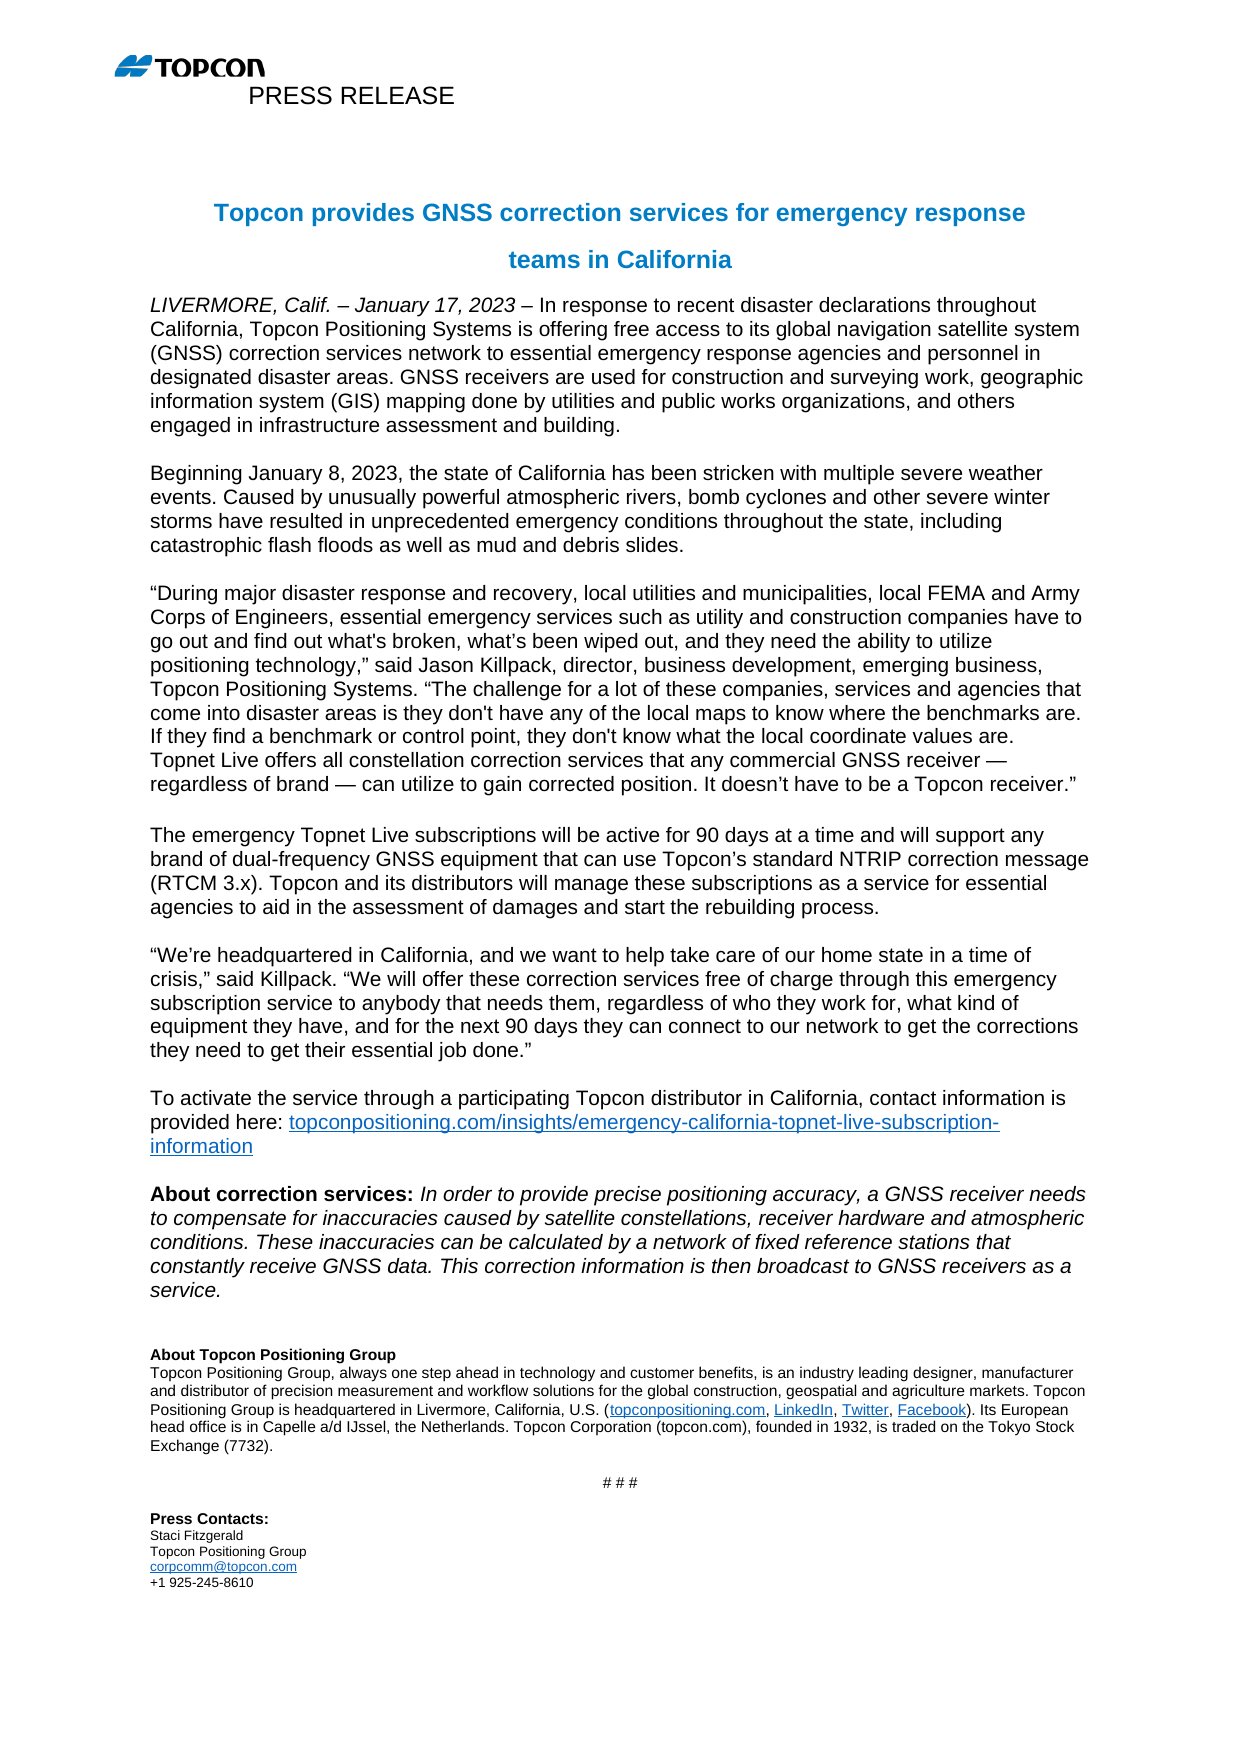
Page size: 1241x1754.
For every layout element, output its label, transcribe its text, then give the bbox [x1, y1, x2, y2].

text Staci Fitzgerald Topcon Positioning Group corpcomm@topcon.com +1 925-245-8610 [150, 1528, 1090, 1590]
text Topcon provides GNSS correction services for emergency response [150, 198, 1090, 226]
text About correction services: In order to provide precise positioning accuracy, a GNSS receiver needs to compensate for inaccuracies caused by satellite constellations, receiver hardware and atmospheric conditions. These inaccuracies can be calculated by a network of fixed reference stations that constantly receive GNSS data. This correction information is then broadcast to GNSS receivers as a service. [150, 1182, 1090, 1302]
text About Topcon Positioning Group [150, 1346, 1090, 1364]
text To activate the service through a participating Topcon distributor in California, contact information is provided here: topconpositioning.com/insights/emergency-california-topnet-live-subscription-information [150, 1086, 1090, 1158]
text Press Contacts: [150, 1510, 1090, 1528]
text “We’re headquartered in California, and we want to help take care of our home state in a time of crisis,” said Killpack. “We will offer these correction services free of charge through this emergency subscription service to anybody that needs them, regardless of who they work for, what kind of equipment they have, and for the next 90 days they can connect to our network to get the corrections they need to get their essential job done.” [150, 942, 1090, 1062]
text teams in California [150, 245, 1090, 274]
text # # # [150, 1454, 1090, 1492]
picture [114, 55, 265, 77]
text Topcon Positioning Group, always one step ahead in technology and customer benefits, is an industry leading designer, manufacturer and distributor of precision measurement and workflow solutions for the global construction, geospatial and agriculture markets. Topcon Positioning Group is headquartered in Livermore, California, U.S. (topconpositioning.com, LinkedIn, Twitter, Facebook). Its European head office is in Capelle a/d IJssel, the Netherlands. Topcon Corporation (topcon.com), founded in 1932, is traded on the Tokyo Stock Exchange (7732). [150, 1364, 1090, 1454]
text “During major disaster response and recovery, local utilities and municipalities, local FEMA and Army Corps of Engineers, essential emergency services such as utility and construction companies have to go out and find out what's broken, what’s been wiped out, and they need the ability to utilize positioning technology,” said Jason Killpack, director, business development, emerging business, Topcon Positioning Systems. “The challenge for a lot of these companies, services and agencies that come into disaster areas is they don't have any of the local maps to know where the benchmarks are. If they find a benchmark or control point, they don't know what the local coordinate values are. Topnet Live offers all constellation correction services that any commercial GNSS receiver — regardless of brand — can utilize to gain corrected position. It doesn’t have to be a Topcon receiver.” [150, 581, 1090, 796]
text Beginning January 8, 2023, the state of California has been stricken with multiple severe weather events. Caused by unusually powerful atmospheric rivers, bomb cyclones and other severe winter storms have resulted in unprecedented emergency conditions throughout the state, including catastrophic flash floods as well as mud and debris slides. [150, 461, 1090, 557]
text The emergency Topnet Live subscriptions will be active for 90 days at a time and will support any brand of dual-frequency GNSS equipment that can use Topcon’s standard NTRIP correction message (RTCM 3.x). Topcon and its distributors will manage these subscriptions as a service for essential agencies to aid in the assessment of damages and start the rebuilding process. [150, 823, 1090, 918]
text LIVERMORE, Calif. – January 17, 2023 – In response to recent disaster declarations throughout California, Topcon Positioning Systems is offering free access to its global navigation satellite system (GNSS) correction services network to essential emergency response agencies and personnel in designated disaster areas. GNSS receivers are used for construction and surveying work, geographic information system (GIS) mapping done by utilities and public works organizations, and others engaged in infrastructure assessment and building. [150, 293, 1090, 437]
